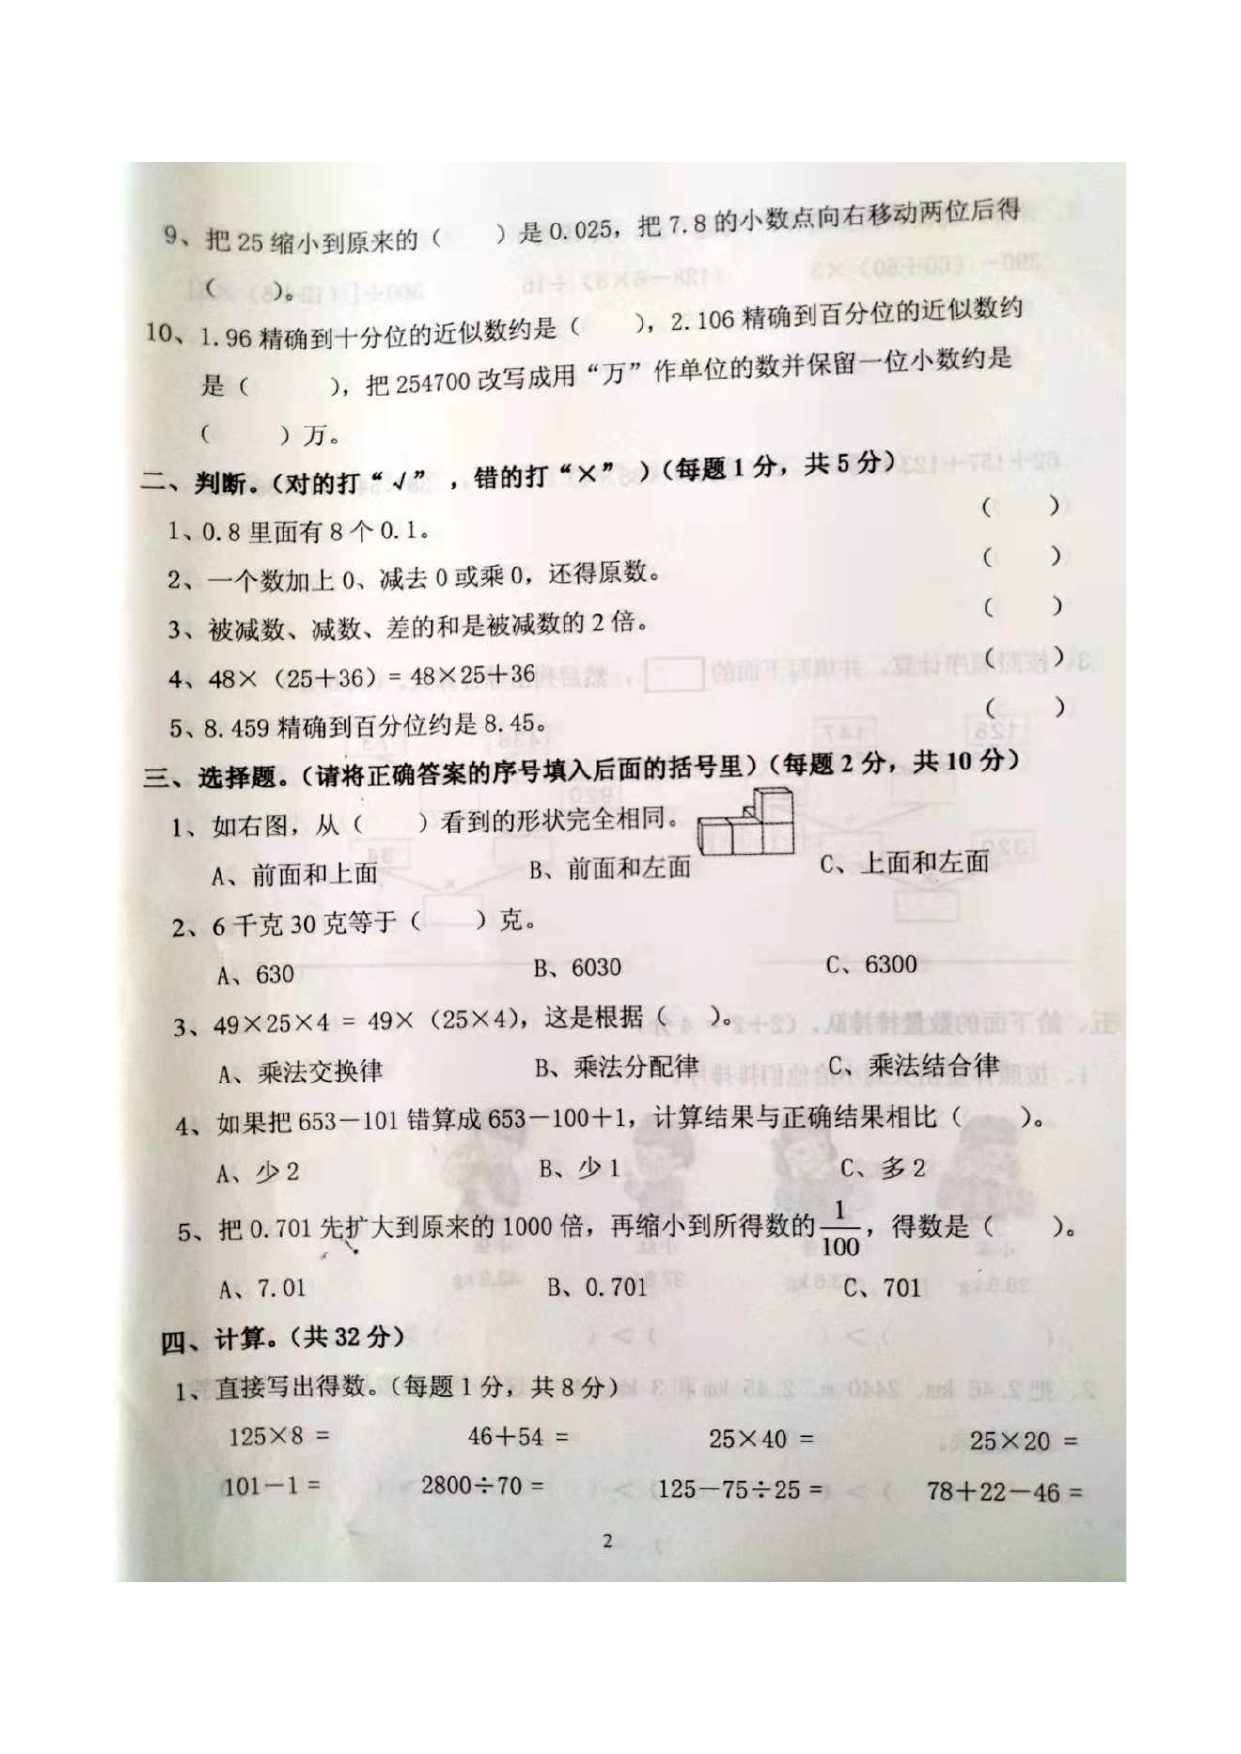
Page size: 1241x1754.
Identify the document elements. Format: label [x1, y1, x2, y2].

picture [112, 162, 1127, 1582]
